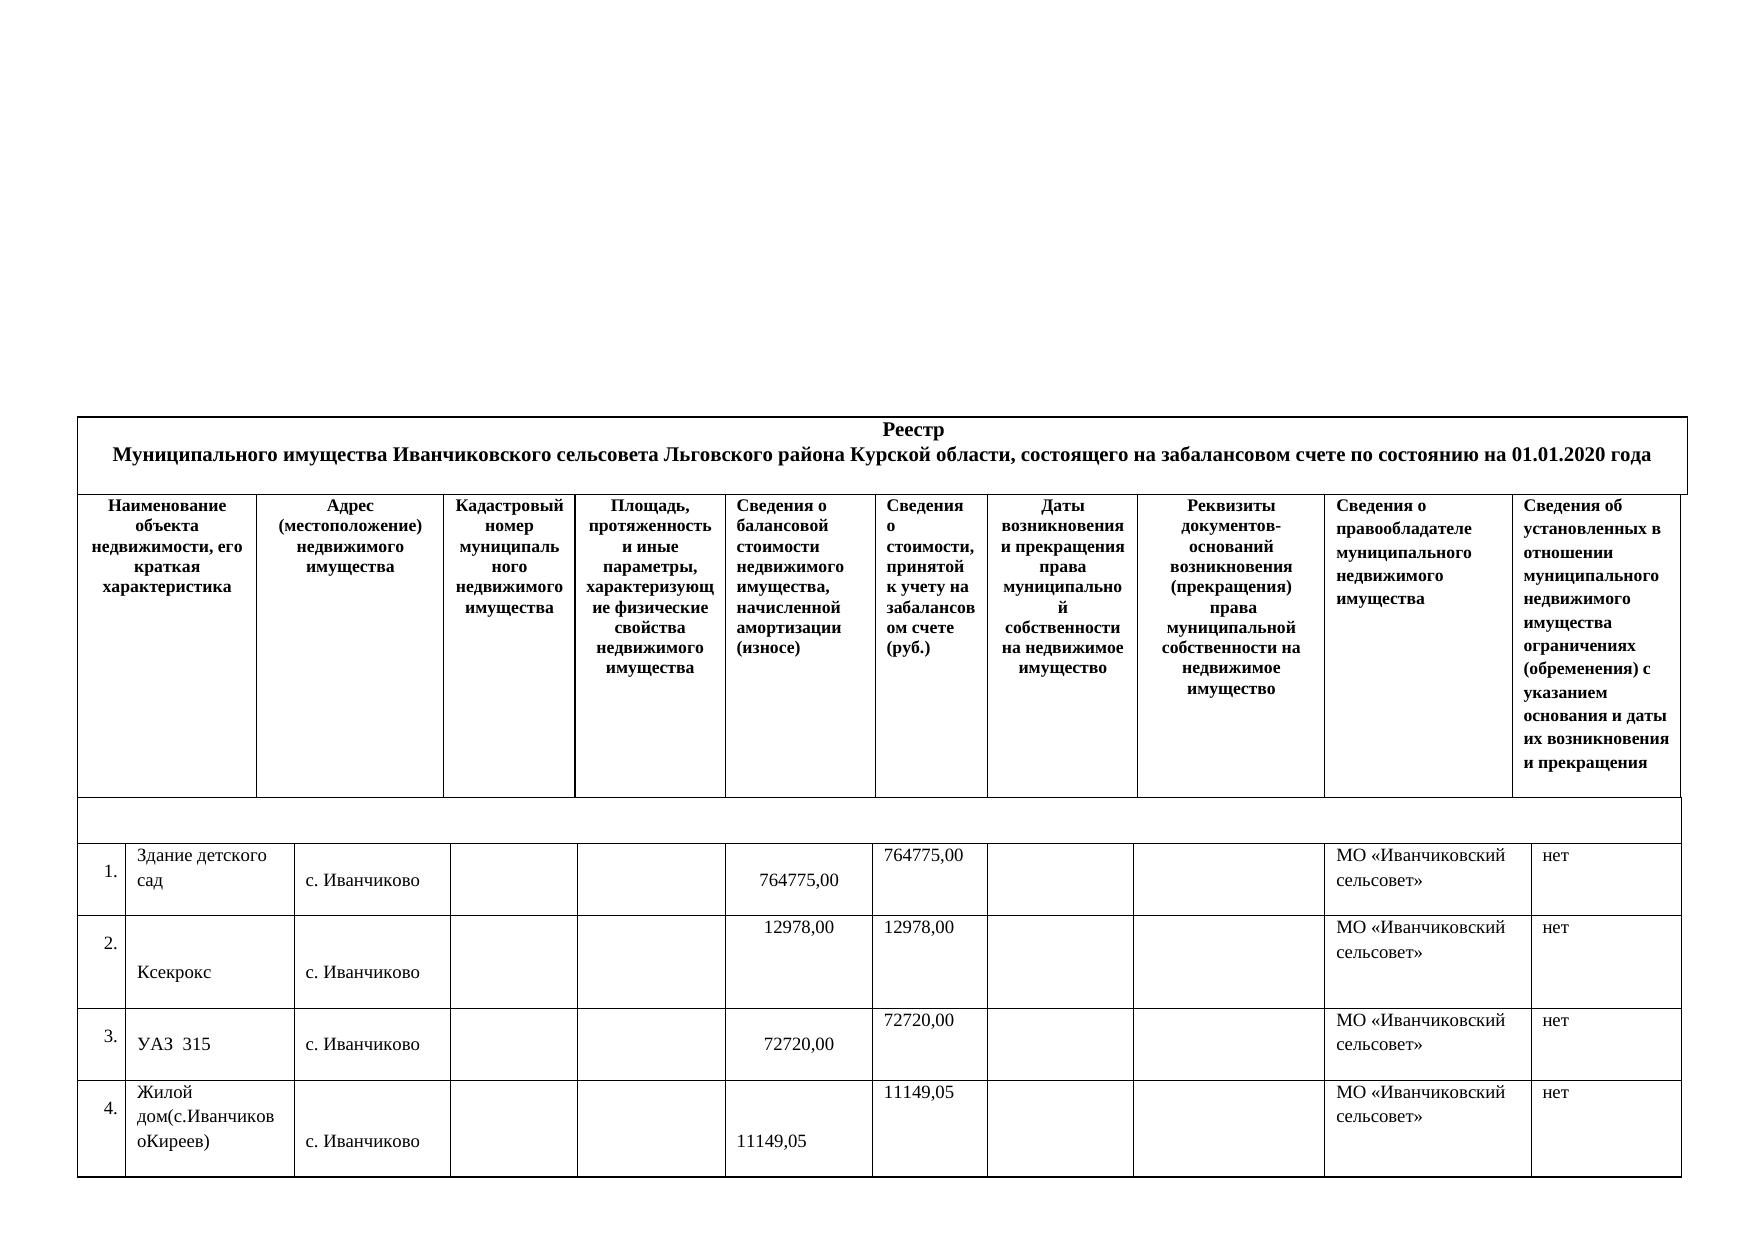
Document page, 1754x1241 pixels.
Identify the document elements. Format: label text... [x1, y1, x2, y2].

table_cell [1134, 844, 1324, 915]
table_cell [78, 844, 125, 915]
table_cell [78, 1009, 125, 1079]
table_cell 12978,00 [726, 916, 872, 1007]
table_cell [78, 798, 1681, 843]
table_cell 12978,00 [873, 916, 987, 1007]
table_cell Сведения о балансовой стоимости недвижимого имущества, начисленной амортизации (износе) [726, 495, 875, 797]
table_cell [578, 1081, 725, 1176]
table_cell Сведения о стоимости, принятой к учету на забалансовом счете (руб.) [876, 495, 987, 797]
table_cell Кадастровый номер муниципального недвижимого имущества [444, 495, 574, 797]
table_cell Даты возникновения и прекращения права муниципальной собственности на недвижимое имущество [988, 495, 1137, 797]
table_cell Жилой дом(с.ИванчиковоКиреев) [126, 1081, 294, 1176]
table_cell Реквизиты документов- оснований возникновения (прекращения) права муниципальной собственности на недвижимое имущество [1138, 495, 1324, 797]
table_cell [578, 844, 725, 915]
table_cell нет [1532, 1081, 1681, 1176]
table_cell Наименование объекта недвижимости, его краткая характеристика [78, 495, 256, 797]
table_cell нет [1532, 844, 1681, 915]
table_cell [1325, 1081, 1531, 1176]
table_cell Адрес (местоположение) недвижимого имущества [257, 495, 443, 797]
table_cell [988, 916, 1133, 1007]
table_cell Ксекрокс [126, 916, 294, 1007]
table_cell 764775,00 [726, 844, 872, 915]
table_header Реестр Муниципального имущества Иванчиковского сельсовета Льговского района Курской области, состоящего на забалансовом счете по состоянию на 01.01.2020 года [78, 418, 1687, 494]
table_cell Здание детского сад [126, 844, 294, 915]
table_cell с. Иванчиково [295, 1081, 450, 1176]
table_cell [451, 844, 577, 915]
table_cell [1134, 1081, 1324, 1176]
table_cell [988, 1081, 1133, 1176]
table_cell Сведения о правообладателе муниципального недвижимого имущества [1325, 495, 1512, 797]
table_cell 72720,00 [726, 1009, 872, 1079]
table_cell [988, 1009, 1133, 1079]
table_cell [451, 916, 577, 1007]
table_cell [451, 1081, 577, 1176]
table_cell с. Иванчиково [295, 844, 450, 915]
table_cell [1134, 916, 1324, 1007]
table_cell 72720,00 [873, 1009, 987, 1079]
table_cell МО «Иванчиковский сельсовет» [1325, 844, 1531, 915]
table_cell Площадь, протяженность и иные параметры, характеризующие физические свойства недвижимого имущества [576, 495, 725, 797]
table_cell [988, 844, 1133, 915]
table_cell МО «Иванчиковский сельсовет» [1325, 916, 1531, 1007]
table_cell [78, 1081, 125, 1176]
table_cell [578, 916, 725, 1007]
table_cell 11149,05 [873, 1081, 987, 1176]
table_cell МО «Иванчиковский сельсовет» [1325, 1009, 1531, 1079]
table_cell Сведения об установленных в отношении муниципального недвижимого имущества ограничениях (обременения) с указанием основания и даты их возникновения и прекращения [1513, 495, 1680, 797]
table_cell нет [1532, 916, 1681, 1007]
table_cell 764775,00 [873, 844, 987, 915]
table_cell [451, 1009, 577, 1079]
table_cell [78, 916, 125, 1007]
table_cell [1134, 1009, 1324, 1079]
table_cell 11149,05 [726, 1081, 872, 1176]
table_cell с. Иванчиково [295, 916, 450, 1007]
table_cell [578, 1009, 725, 1079]
table_cell с. Иванчиково [295, 1009, 450, 1079]
table_cell УАЗ 315 [126, 1009, 294, 1079]
table_cell нет [1532, 1009, 1681, 1079]
